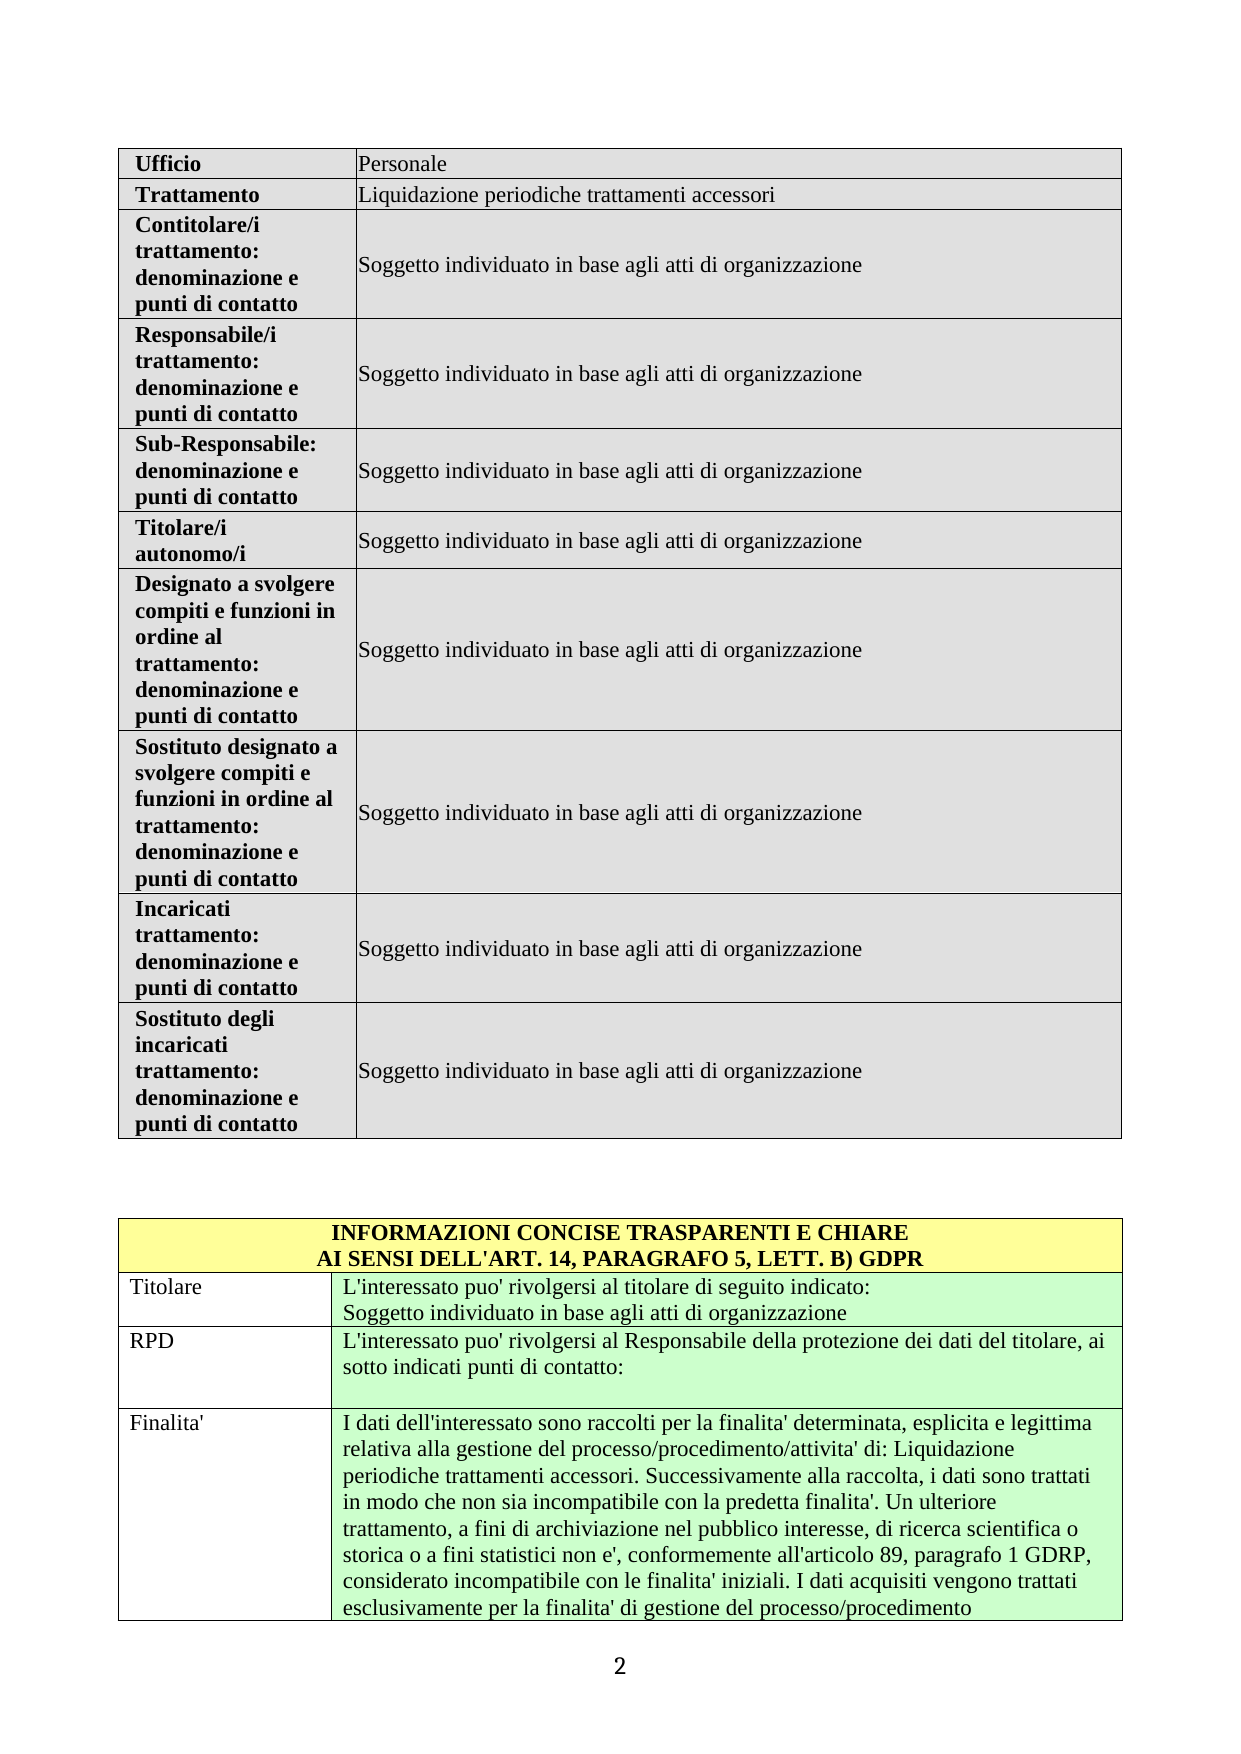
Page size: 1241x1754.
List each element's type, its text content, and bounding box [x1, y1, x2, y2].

table_cell Contitolare/i trattamento: denominazione e punti di contatto [119, 210, 356, 318]
table_cell Ufficio [119, 149, 356, 178]
table_cell RPD [119, 1327, 331, 1408]
table_cell Soggetto individuato in base agli atti di organizzazione [357, 1003, 1121, 1138]
table_cell Soggetto individuato in base agli atti di organizzazione [357, 569, 1121, 730]
table_cell Titolare [119, 1273, 331, 1326]
table_cell L'interessato puo' rivolgersi al Responsabile della protezione dei dati del titolare, ai sotto indicati punti di contatto: [332, 1327, 1122, 1408]
table_cell Finalita' [119, 1409, 331, 1620]
table_cell L'interessato puo' rivolgersi al titolare di seguito indicato: Soggetto individuato in base agli atti di organizzazione [332, 1273, 1122, 1326]
table_cell Soggetto individuato in base agli atti di organizzazione [357, 512, 1121, 568]
table_cell Sub-Responsabile: denominazione e punti di contatto [119, 429, 356, 511]
table_cell Sostituto degli incaricati trattamento: denominazione e punti di contatto [119, 1003, 356, 1138]
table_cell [332, 1409, 1122, 1620]
table_cell Titolare/i autonomo/i [119, 512, 356, 568]
table_cell Liquidazione periodiche trattamenti accessori [357, 179, 1121, 209]
table_cell Soggetto individuato in base agli atti di organizzazione [357, 731, 1121, 892]
table_header INFORMAZIONI CONCISE TRASPARENTI E CHIARE AI SENSI DELL'ART. 14, PARAGRAFO 5, LETT. B) GDPR [119, 1219, 1122, 1272]
table_cell Designato a svolgere compiti e funzioni in ordine al trattamento: denominazione e punti di contatto [119, 569, 356, 730]
table_cell Trattamento [119, 179, 356, 209]
table_cell Soggetto individuato in base agli atti di organizzazione [357, 894, 1121, 1002]
table_cell Responsabile/i trattamento: denominazione e punti di contatto [119, 319, 356, 428]
table_cell Incaricati trattamento: denominazione e punti di contatto [119, 894, 356, 1002]
table_cell Soggetto individuato in base agli atti di organizzazione [357, 210, 1121, 318]
table_cell Soggetto individuato in base agli atti di organizzazione [357, 429, 1121, 511]
table_cell Personale [357, 149, 1121, 178]
table_cell Soggetto individuato in base agli atti di organizzazione [357, 319, 1121, 428]
table_cell Sostituto designato a svolgere compiti e funzioni in ordine al trattamento: denominazione e punti di contatto [119, 731, 356, 892]
